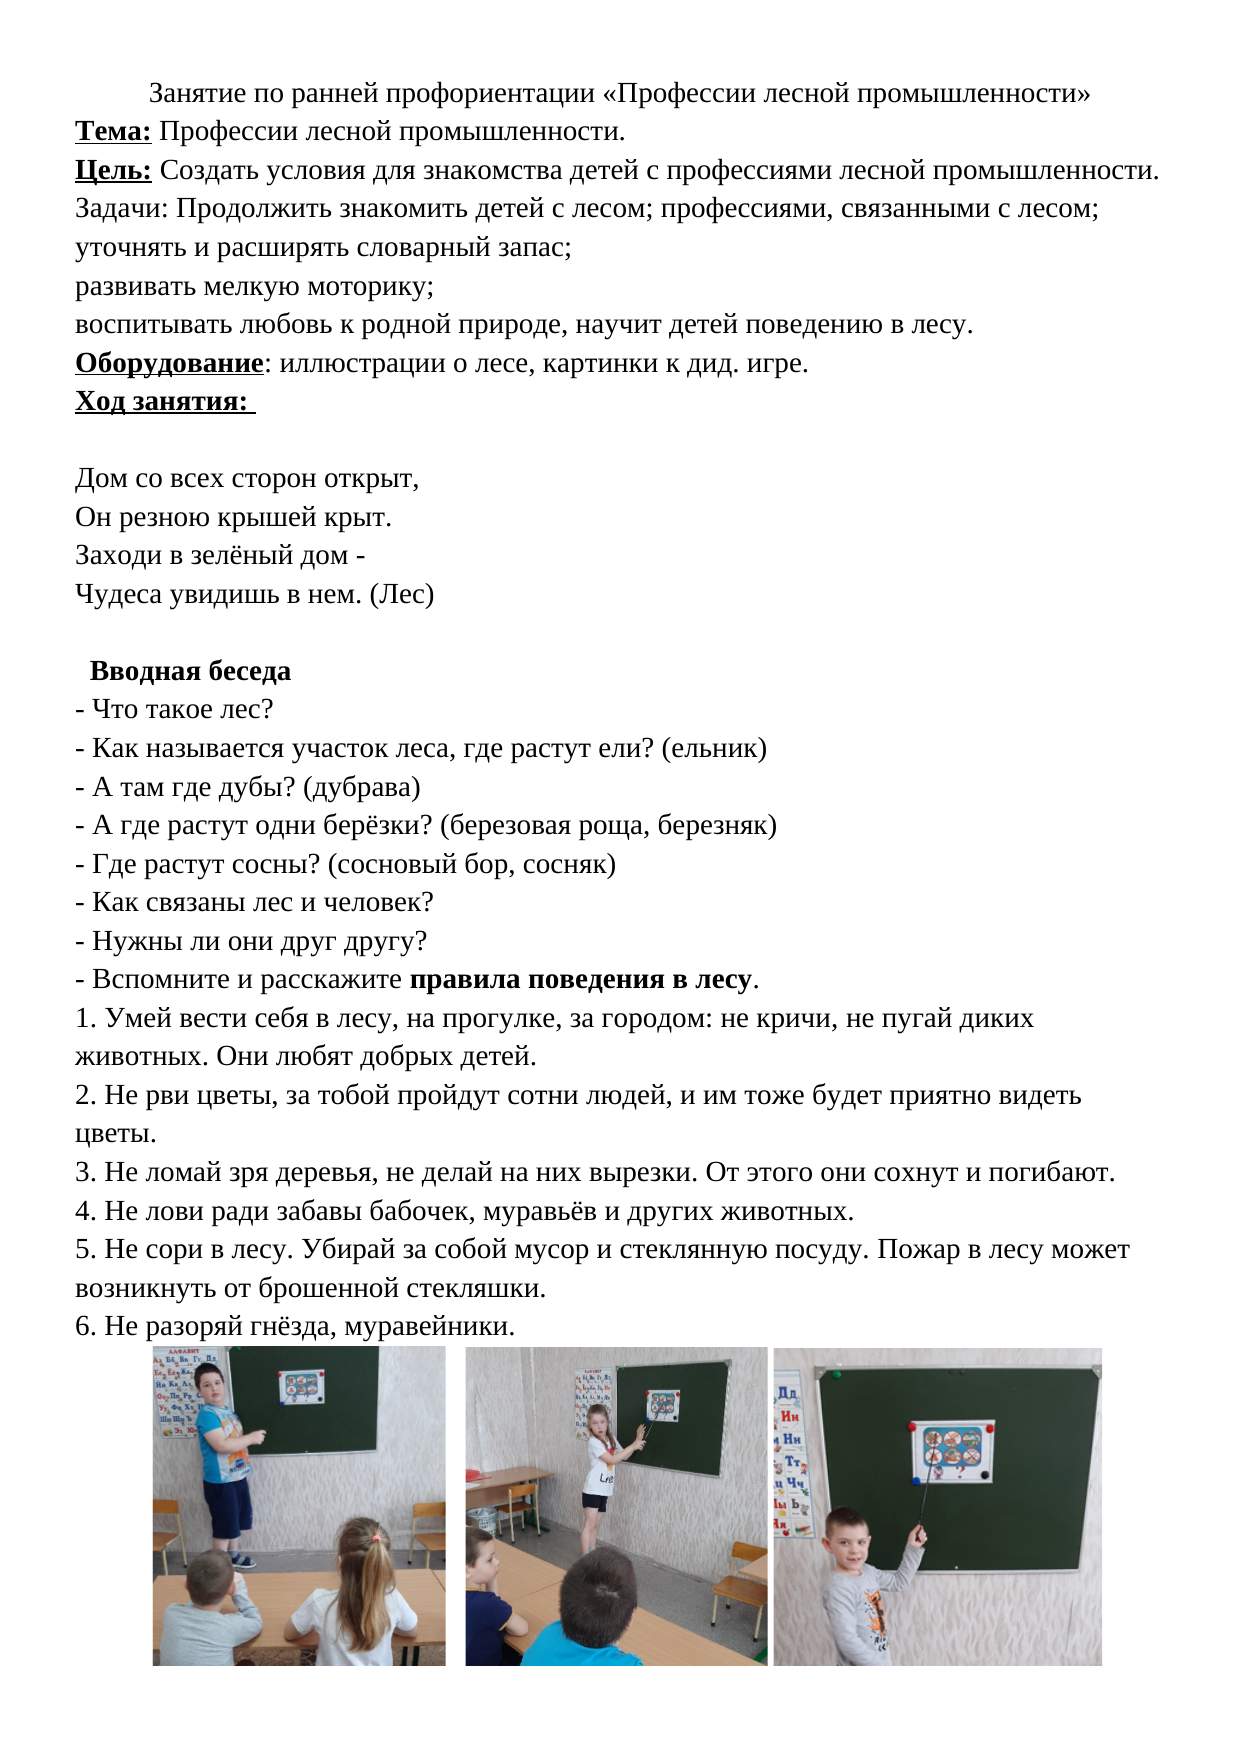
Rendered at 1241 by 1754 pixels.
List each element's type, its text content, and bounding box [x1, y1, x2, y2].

text уточнять и расширять словарный запас; [75, 229, 1165, 263]
text - А где растут одни берёзки? (березовая роща, березняк) [75, 807, 1165, 841]
text Дом со всех сторон открыт, Он резною крышей крыт. Заходи в зелёный дом - Чудеса увидишь в нем. (Лес) [75, 460, 1165, 609]
text Задачи: Продолжить знакомить детей с лесом; профессиями, связанными с лесом; [75, 191, 1165, 224]
text - Как связаны лес и человек? [75, 884, 1165, 918]
text Ход занятия: [75, 383, 1165, 417]
text Вводная беседа [75, 653, 1165, 687]
picture [153, 1346, 446, 1666]
text воспитывать любовь к родной природе, научит детей поведению в лесу. Оборудование: иллюстрации о лесе, картинки к дид. игре. [75, 306, 1165, 378]
text Цель: Создать условия для знакомства детей с профессиями лесной промышленности. [75, 152, 1165, 186]
picture [466, 1347, 768, 1666]
text Занятие по ранней профориентации «Профессии лесной промышленности» [75, 75, 1165, 108]
text - Как называется участок леса, где растут ели? (ельник) [75, 730, 1165, 764]
text Тема: Профессии лесной промышленности. [75, 113, 1165, 147]
text - Где растут сосны? (сосновый бор, сосняк) [75, 846, 1165, 879]
text - Что такое лес? [75, 692, 1165, 725]
text развивать мелкую моторику; [75, 268, 1165, 301]
text - Нужны ли они друг другу? - Вспомните и расскажите правила поведения в лесу. 1. Умей вести себя в лесу, на прогулке, за городом: не кричи, не пугай диких животных. Они любят добрых детей. 2. Не рви цветы, за тобой пройдут сотни людей, и им тоже будет приятно видеть цветы. 3. Не ломай зря деревья, не делай на них вырезки. От этого они сохнут и погибают. 4. Не лови ради забавы бабочек, муравьёв и других животных. 5. Не сори в лесу. Убирай за собой мусор и стеклянную посуду. Пожар в лесу может возникнуть от брошенной стекляшки. 6. Не разоряй гнёзда, муравейники. [75, 923, 1165, 1342]
picture [773, 1348, 1103, 1666]
text - А там где дубы? (дубрава) [75, 769, 1165, 802]
